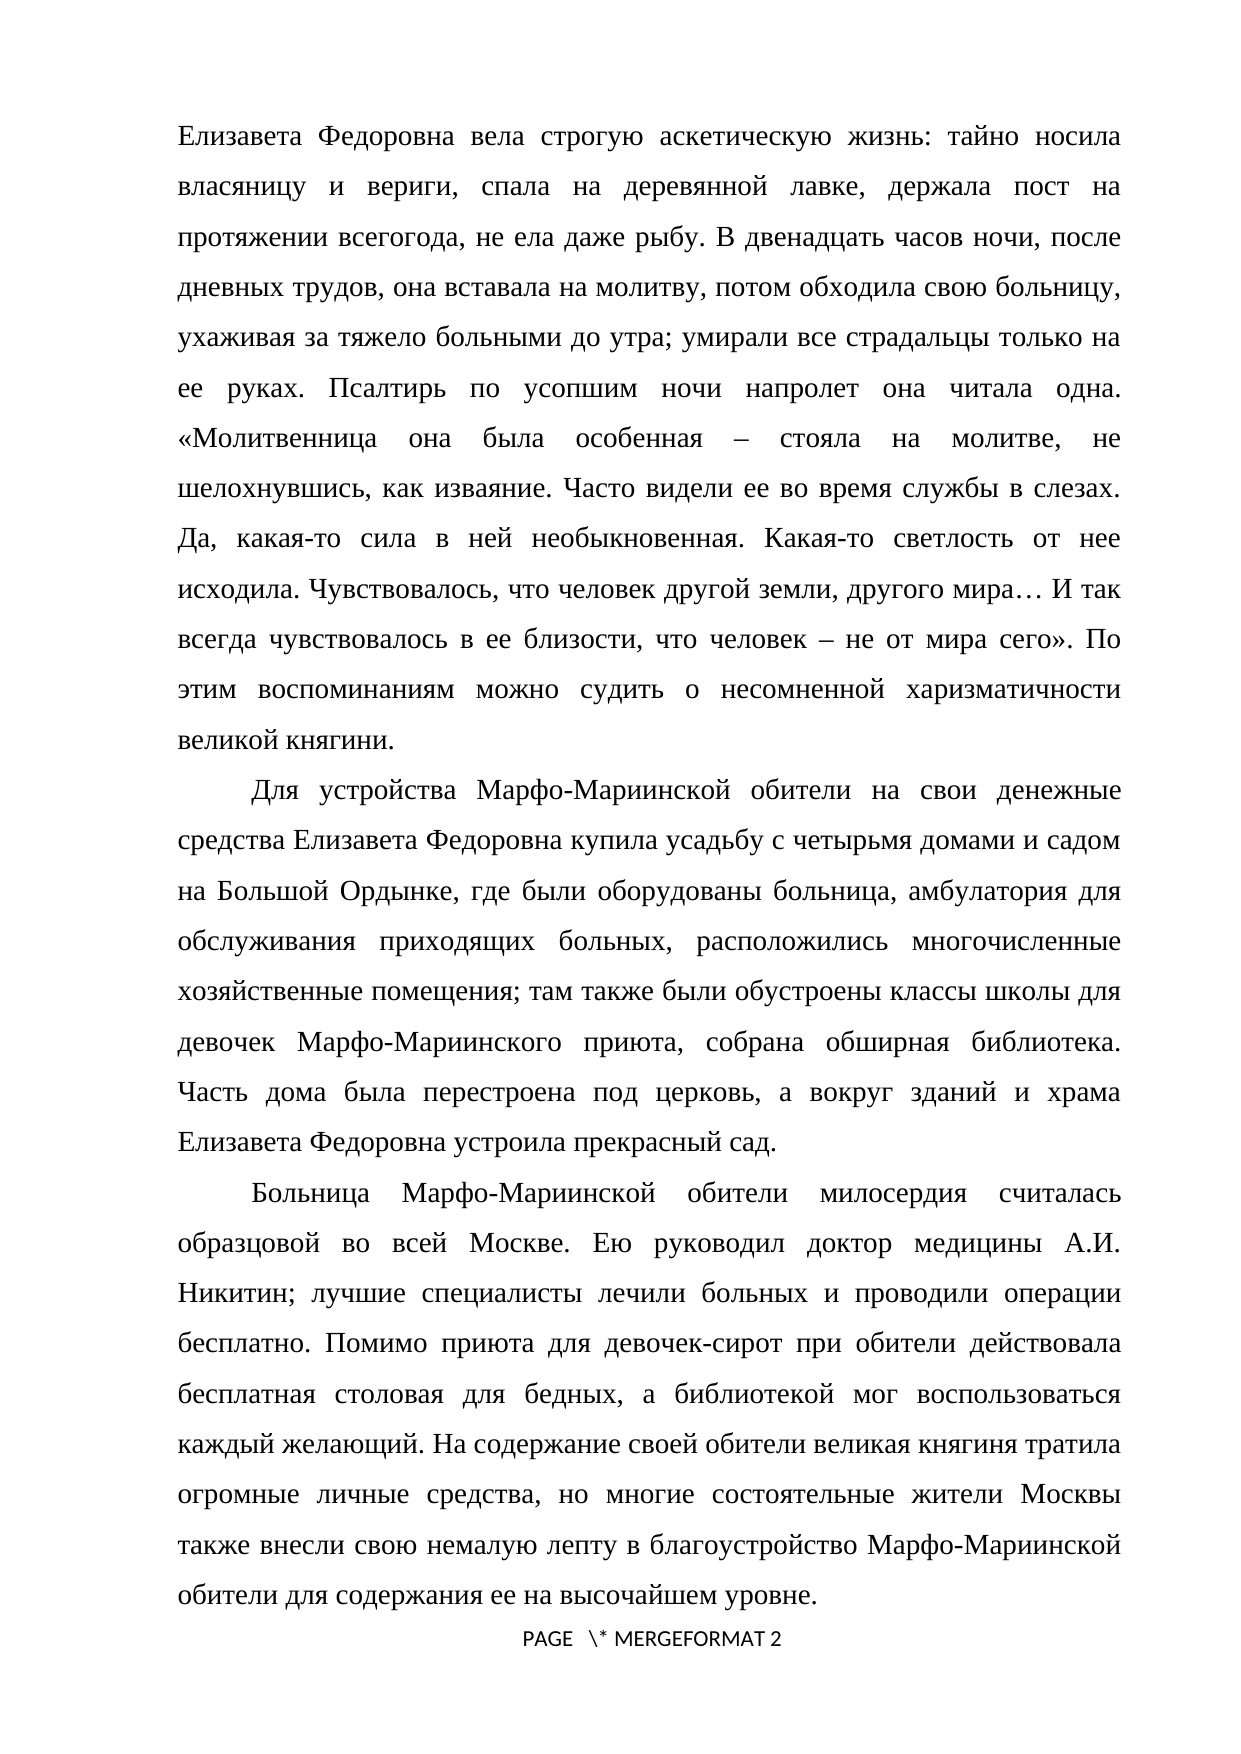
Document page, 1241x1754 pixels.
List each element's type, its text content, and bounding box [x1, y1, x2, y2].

text Больница Марфо-Мариинской обители милосердия считалась образцовой во всей Москве. Ею руководил доктор медицины А.И. Никитин; лучшие специалисты лечили больных и проводили операции бесплатно. Помимо приюта для девочек-сирот при обители действовала бесплатная столовая для бедных, а библиотекой мог воспользоваться каждый желающий. На содержание своей обители великая княгиня тратила огромные личные средства, но многие состоятельные жители Москвы также внесли свою немалую лепту в благоустройство Марфо-Мариинской обители для содержания ее на высочайшем уровне. [177, 1175, 1122, 1611]
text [177, 118, 1122, 755]
text Для устройства Марфо-Мариинской обители на свои денежные средства Елизавета Федоровна купила усадьбу с четырьмя домами и садом на Большой Ордынке, где были оборудованы больница, амбулатория для обслуживания приходящих больных, расположились многочисленные хозяйственные помещения; там также были обустроены классы школы для девочек Марфо-Мариинского приюта, собрана обширная библиотека. Часть дома была перестроена под церковь, а вокруг зданий и храма Елизавета Федоровна устроила прекрасный сад. [177, 772, 1122, 1158]
